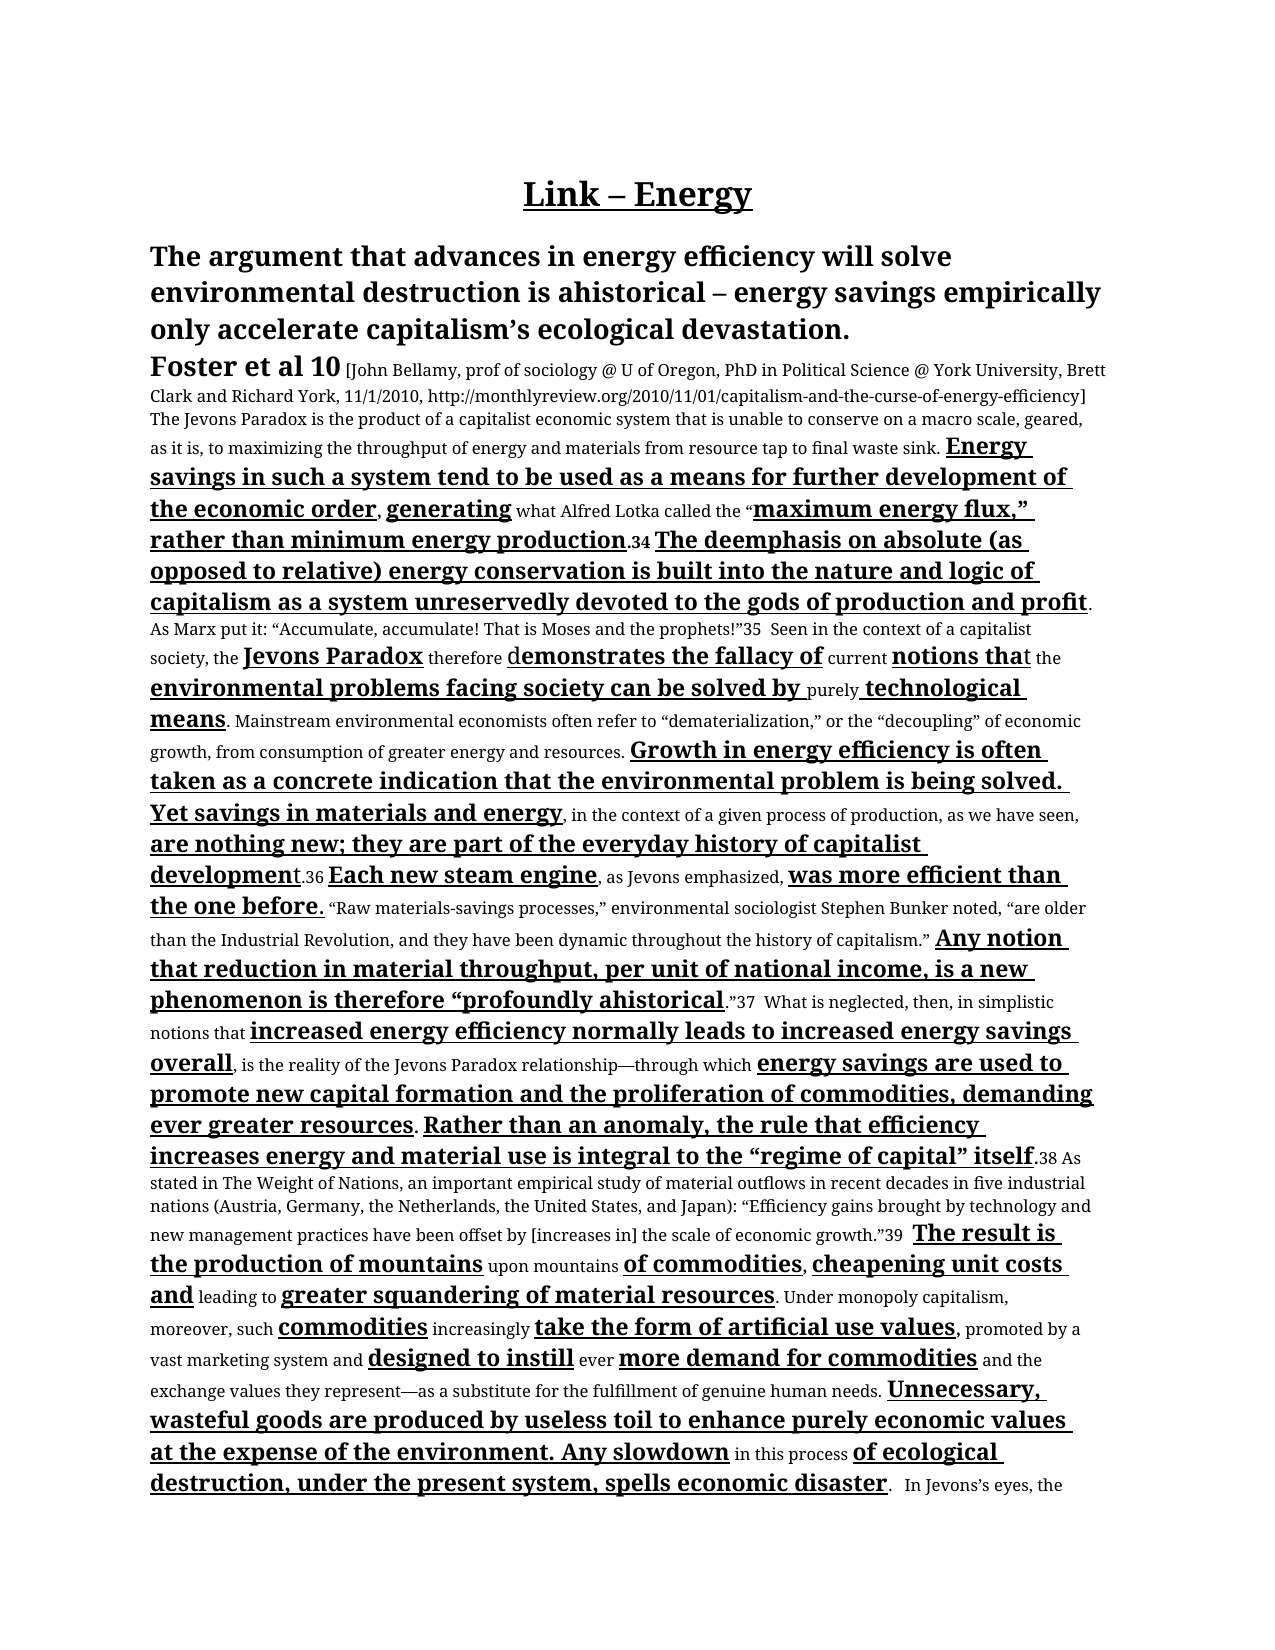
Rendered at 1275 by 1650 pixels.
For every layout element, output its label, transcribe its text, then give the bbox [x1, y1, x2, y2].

text Foster et al 10 [John Bellamy, prof of sociology @ U of Oregon, PhD in Political Science @ York University, Brett Clark and Richard York, 11/1/2010, http://monthlyreview.org/2010/11/01/capitalism-and-the-curse-of-energy-efficiency] [150, 348, 1125, 407]
subtitle The argument that advances in energy efficiency will solve environmental destruction is ahistorical – energy savings empirically only accelerate capitalism’s ecological devastation. [150, 237, 1125, 348]
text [150, 407, 1095, 1498]
subtitle Link – Energy [150, 171, 1125, 216]
